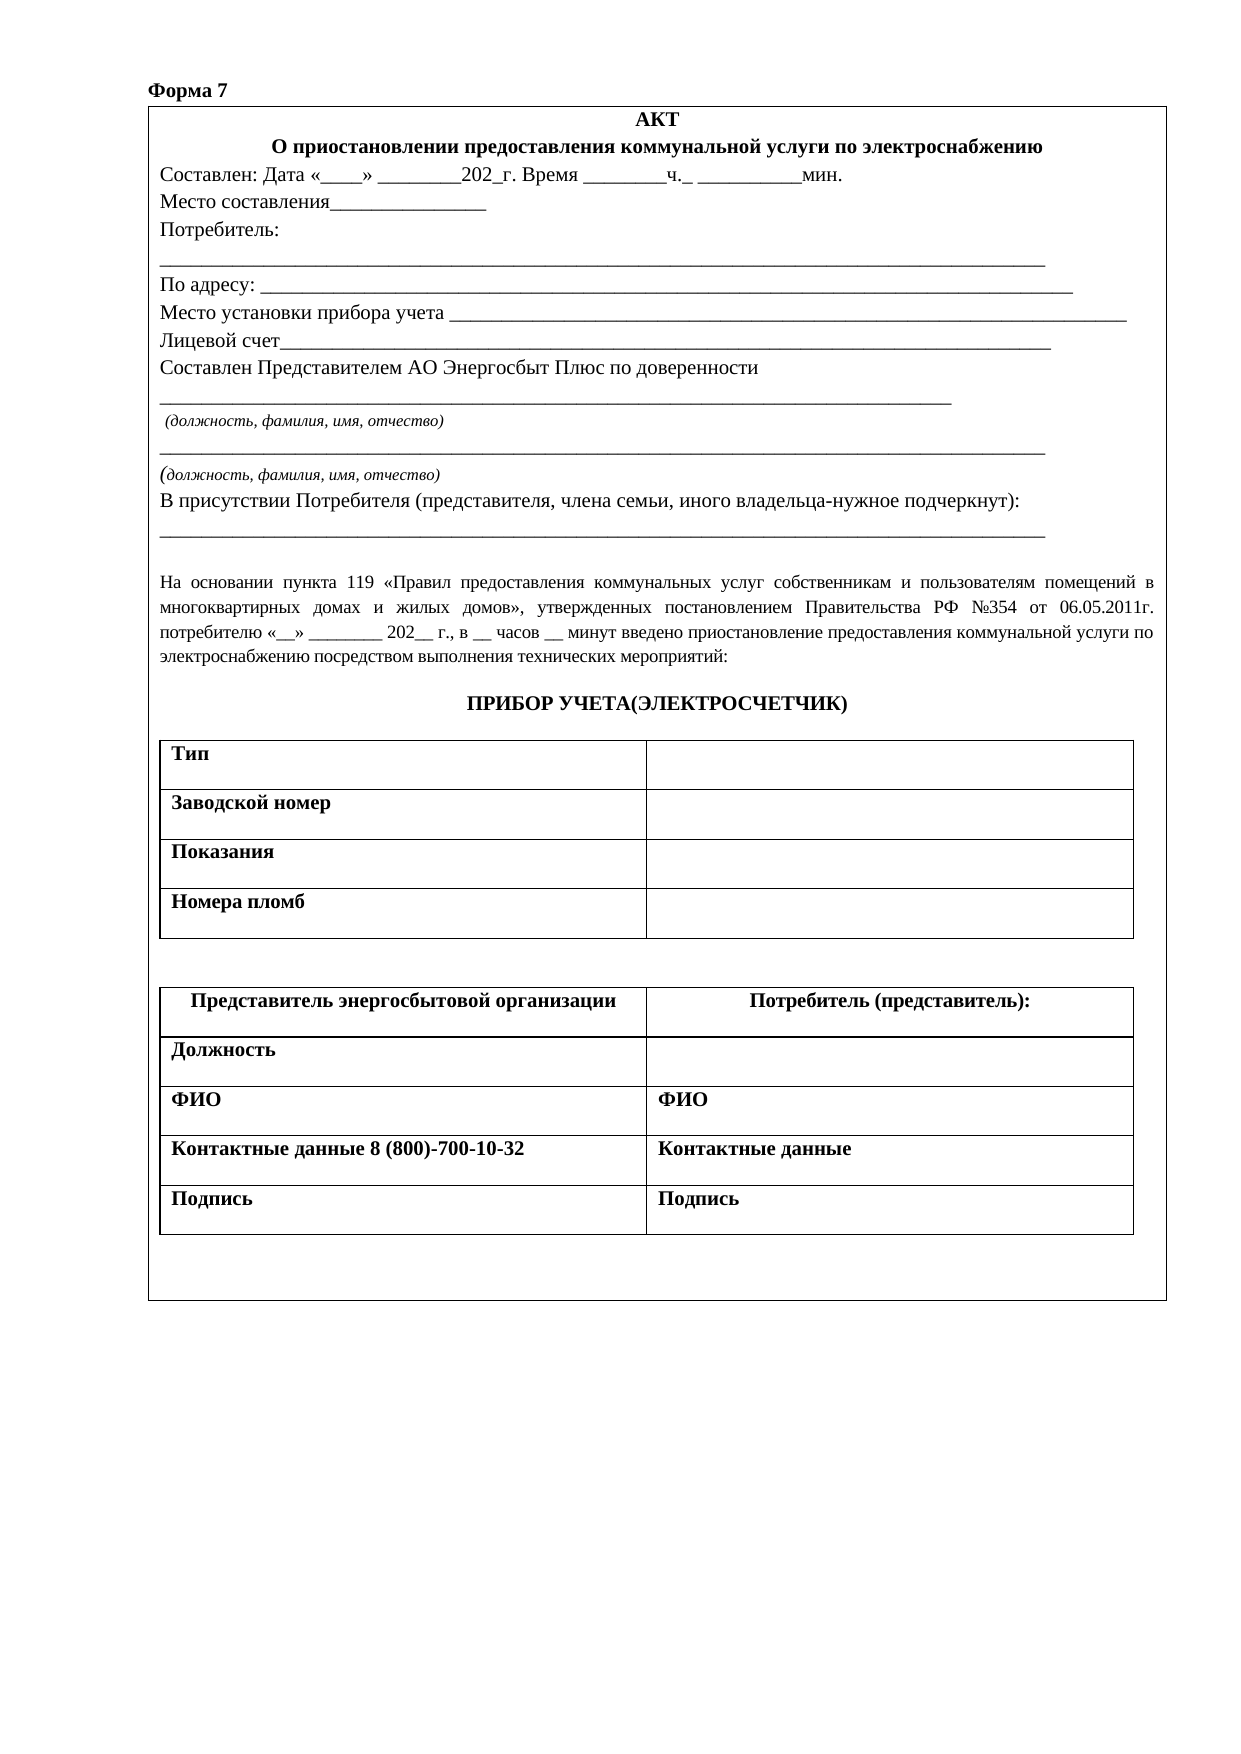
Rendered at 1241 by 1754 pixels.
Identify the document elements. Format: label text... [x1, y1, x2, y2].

subtitle Форма 7 [148, 78, 1167, 102]
table_header АКТ О приостановлении предоставления коммунальной услуги по электроснабжению Составлен: Дата «____» ________202_г. Время ________ч._ __________мин. Место составления_______________ Потребитель: _____________________________________________________________________________________ По адресу: ______________________________________________________________________________ Место установки прибора учета _________________________________________________________________ Лицевой счет__________________________________________________________________________ Составлен Представителем АО Энергосбыт Плюс по доверенности ____________________________________________________________________________ (должность, фамилия, имя, отчество) _____________________________________________________________________________________ (должность, фамилия, имя, отчество) В присутствии Потребителя (представителя, члена семьи, иного владельца-нужное подчеркнут): _____________________________________________________________________________________ На основании пункта 119 «Правил предоставления коммунальных услуг собственникам и пользователям помещений в многоквартирных домах и жилых домов», утвержденных постановлением Правительства РФ №354 от 06.05.2011г. потребителю «__» ________ 202__ г., в __ часов __ минут введено приостановление предоставления коммунальной услуги по электроснабжению посредством выполнения технических мероприятий: ПРИБОР УЧЕТА(ЭЛЕКТРОСЧЕТЧИК) [149, 107, 1166, 1300]
